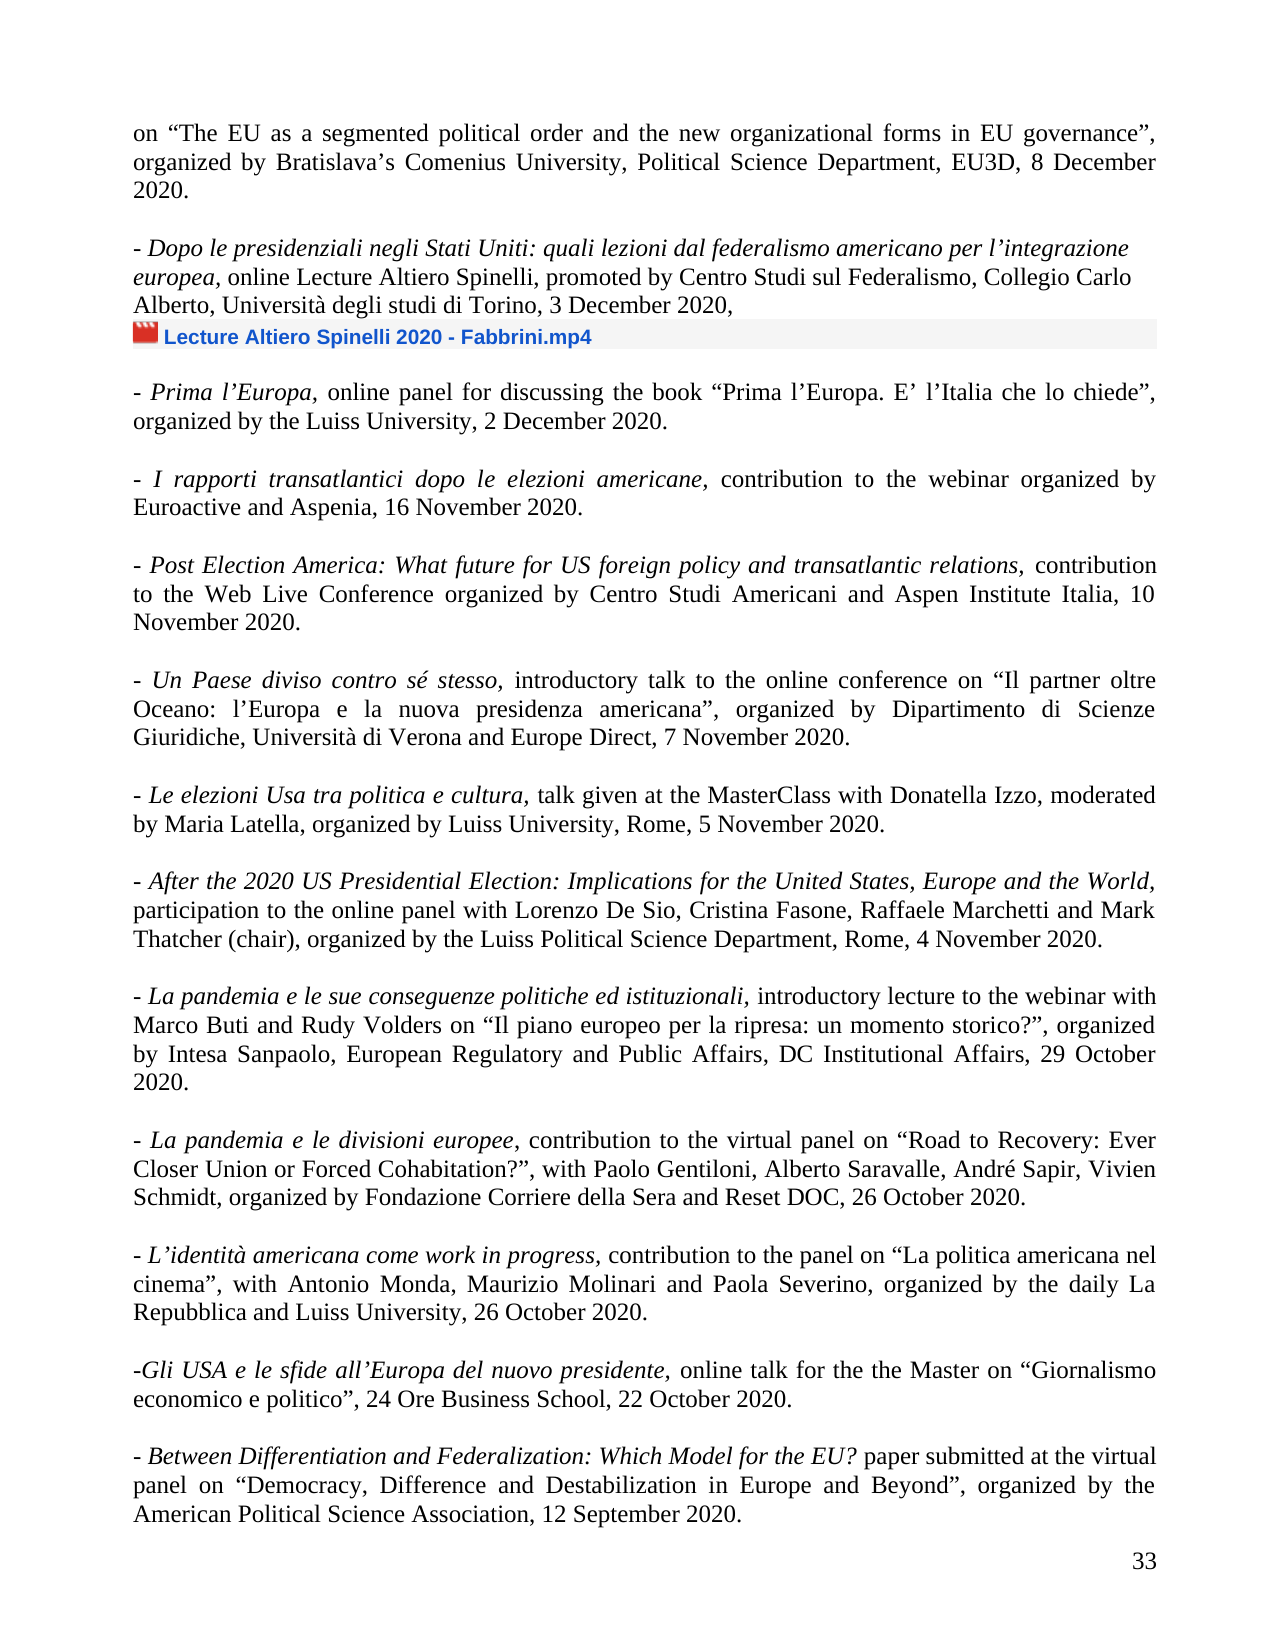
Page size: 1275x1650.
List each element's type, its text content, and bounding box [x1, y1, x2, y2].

text - Between Differentiation and Federalization: Which Model for the EU? paper submitted at the virtual panel on “Democracy, Difference and Destabilization in Europe and Beyond”, organized by the American Political Science Association, 12 September 2020. [133, 1441, 1157, 1527]
text - I rapporti transatlantici dopo le elezioni americane, contribution to the webinar organized by Euroactive and Aspenia, 16 November 2020. [133, 464, 1157, 521]
text - L’identità americana come work in progress, contribution to the panel on “La politica americana nel cinema”, with Antonio Monda, Maurizio Molinari and Paola Severino, organized by the daily La Repubblica and Luiss University, 26 October 2020. [133, 1240, 1157, 1326]
text - La pandemia e le sue conseguenze politiche ed istituzionali, introductory lecture to the webinar with Marco Buti and Rudy Volders on “Il piano europeo per la ripresa: un momento storico?”, organized by Intesa Sanpaolo, European Regulatory and Public Affairs, DC Institutional Affairs, 29 October 2020. [133, 981, 1157, 1096]
text -Gli USA e le sfide all’Europa del nuovo presidente, online talk for the the Master on “Giornalismo economico e politico”, 24 Ore Business School, 22 October 2020. [133, 1355, 1157, 1412]
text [133, 118, 1157, 204]
text - Un Paese diviso contro sé stesso, introductory talk to the online conference on “Il partner oltre Oceano: l’Europa e la nuova presidenza americana”, organized by Dipartimento di Scienze Giuridiche, Università di Verona and Europe Direct, 7 November 2020. [133, 665, 1157, 751]
text - Post Election America: What future for US foreign policy and transatlantic relations, contribution to the Web Live Conference organized by Centro Studi Americani and Aspen Institute Italia, 10 November 2020. [133, 550, 1157, 636]
text - Le elezioni Usa tra politica e cultura, talk given at the MasterClass with Donatella Izzo, moderated by Maria Latella, organized by Luiss University, Rome, 5 November 2020. [133, 780, 1157, 837]
text Lecture Altiero Spinelli 2020 - Fabbrini.mp4 [133, 319, 1157, 349]
text - After the 2020 US Presidential Election: Implications for the United States, Europe and the World, participation to the online panel with Lorenzo De Sio, Cristina Fasone, Raffaele Marchetti and Mark Thatcher (chair), organized by the Luiss Political Science Department, Rome, 4 November 2020. [133, 866, 1157, 952]
picture [132, 319, 158, 345]
text - La pandemia e le divisioni europee, contribution to the virtual panel on “Road to Recovery: Ever Closer Union or Forced Cohabitation?”, with Paolo Gentiloni, Alberto Saravalle, André Sapir, Vivien Schmidt, organized by Fondazione Corriere della Sera and Reset DOC, 26 October 2020. [133, 1125, 1157, 1211]
text - Dopo le presidenziali negli Stati Uniti: quali lezioni dal federalismo americano per l’integrazione europea, online Lecture Altiero Spinelli, promoted by Centro Studi sul Federalismo, Collegio Carlo Alberto, Università degli studi di Torino, 3 December 2020, [133, 233, 1157, 319]
text - Prima l’Europa, online panel for discussing the book “Prima l’Europa. E’ l’Italia che lo chiede”, organized by the Luiss University, 2 December 2020. [133, 377, 1157, 435]
